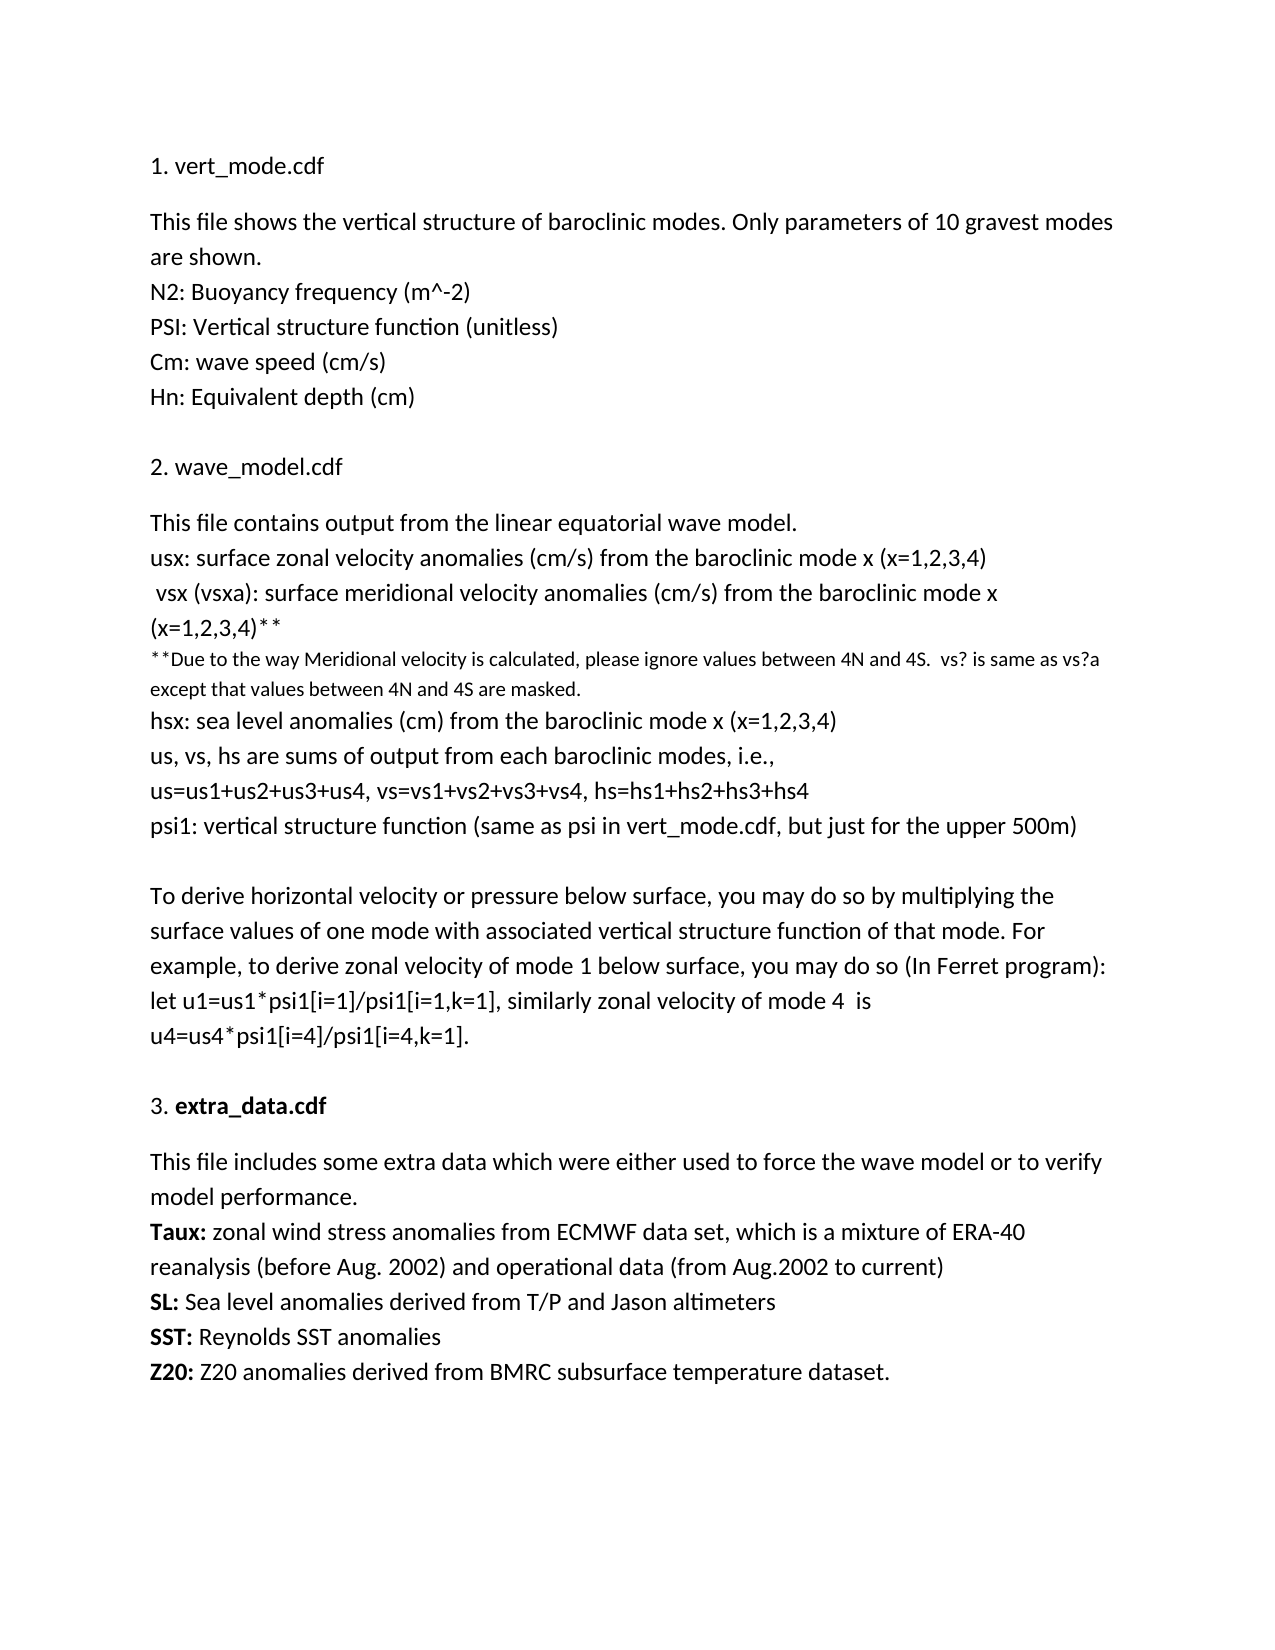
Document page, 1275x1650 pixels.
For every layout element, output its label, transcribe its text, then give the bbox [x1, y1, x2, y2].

text usx: surface zonal velocity anomalies (cm/s) from the baroclinic mode x (x=1,2,3,4) [150, 542, 1125, 572]
text Hn: Equivalent depth (cm) [150, 381, 1125, 411]
text 2. wave_model.cdf [150, 451, 1125, 481]
text To derive horizontal velocity or pressure below surface, you may do so by multiplying the surface values of one mode with associated vertical structure function of that mode. For example, to derive zonal velocity of mode 1 below surface, you may do so (In Ferret program): let u1=us1*psi1[i=1]/psi1[i=1,k=1], similarly zonal velocity of mode 4 is u4=us4*psi1[i=4]/psi1[i=4,k=1]. [150, 880, 1125, 1051]
text Cm: wave speed (cm/s) [150, 346, 1125, 376]
text 1. vert_mode.cdf [150, 150, 1125, 181]
text hsx: sea level anomalies (cm) from the baroclinic mode x (x=1,2,3,4) [150, 705, 1125, 736]
text 3. extra_data.cdf [150, 1090, 1125, 1121]
text SST: Reynolds SST anomalies [150, 1321, 1125, 1351]
text vsx (vsxa): surface meridional velocity anomalies (cm/s) from the baroclinic mode x (x=1,2,3,4)** [150, 577, 1125, 642]
text us=us1+us2+us3+us4, vs=vs1+vs2+vs3+vs4, hs=hs1+hs2+hs3+hs4 [150, 775, 1125, 806]
text This file includes some extra data which were either used to force the wave model or to verify model performance. [150, 1146, 1125, 1211]
text psi1: vertical structure function (same as psi in vert_mode.cdf, but just for the upper 500m) [150, 810, 1125, 841]
text Z20: Z20 anomalies derived from BMRC subsurface temperature dataset. [150, 1356, 1125, 1386]
text us, vs, hs are sums of output from each baroclinic modes, i.e., [150, 740, 1125, 771]
text **Due to the way Meridional velocity is calculated, please ignore values between 4N and 4S. vs? is same as vs?a except that values between 4N and 4S are masked. [150, 647, 1125, 701]
text PSI: Vertical structure function (unitless) [150, 311, 1125, 341]
text Taux: zonal wind stress anomalies from ECMWF data set, which is a mixture of ERA-40 reanalysis (before Aug. 2002) and operational data (from Aug.2002 to current) [150, 1216, 1125, 1281]
text SL: Sea level anomalies derived from T/P and Jason altimeters [150, 1286, 1125, 1316]
text N2: Buoyancy frequency (m^-2) [150, 276, 1125, 306]
text This file contains output from the linear equatorial wave model. [150, 507, 1125, 537]
text This file shows the vertical structure of baroclinic modes. Only parameters of 10 gravest modes are shown. [150, 206, 1125, 271]
